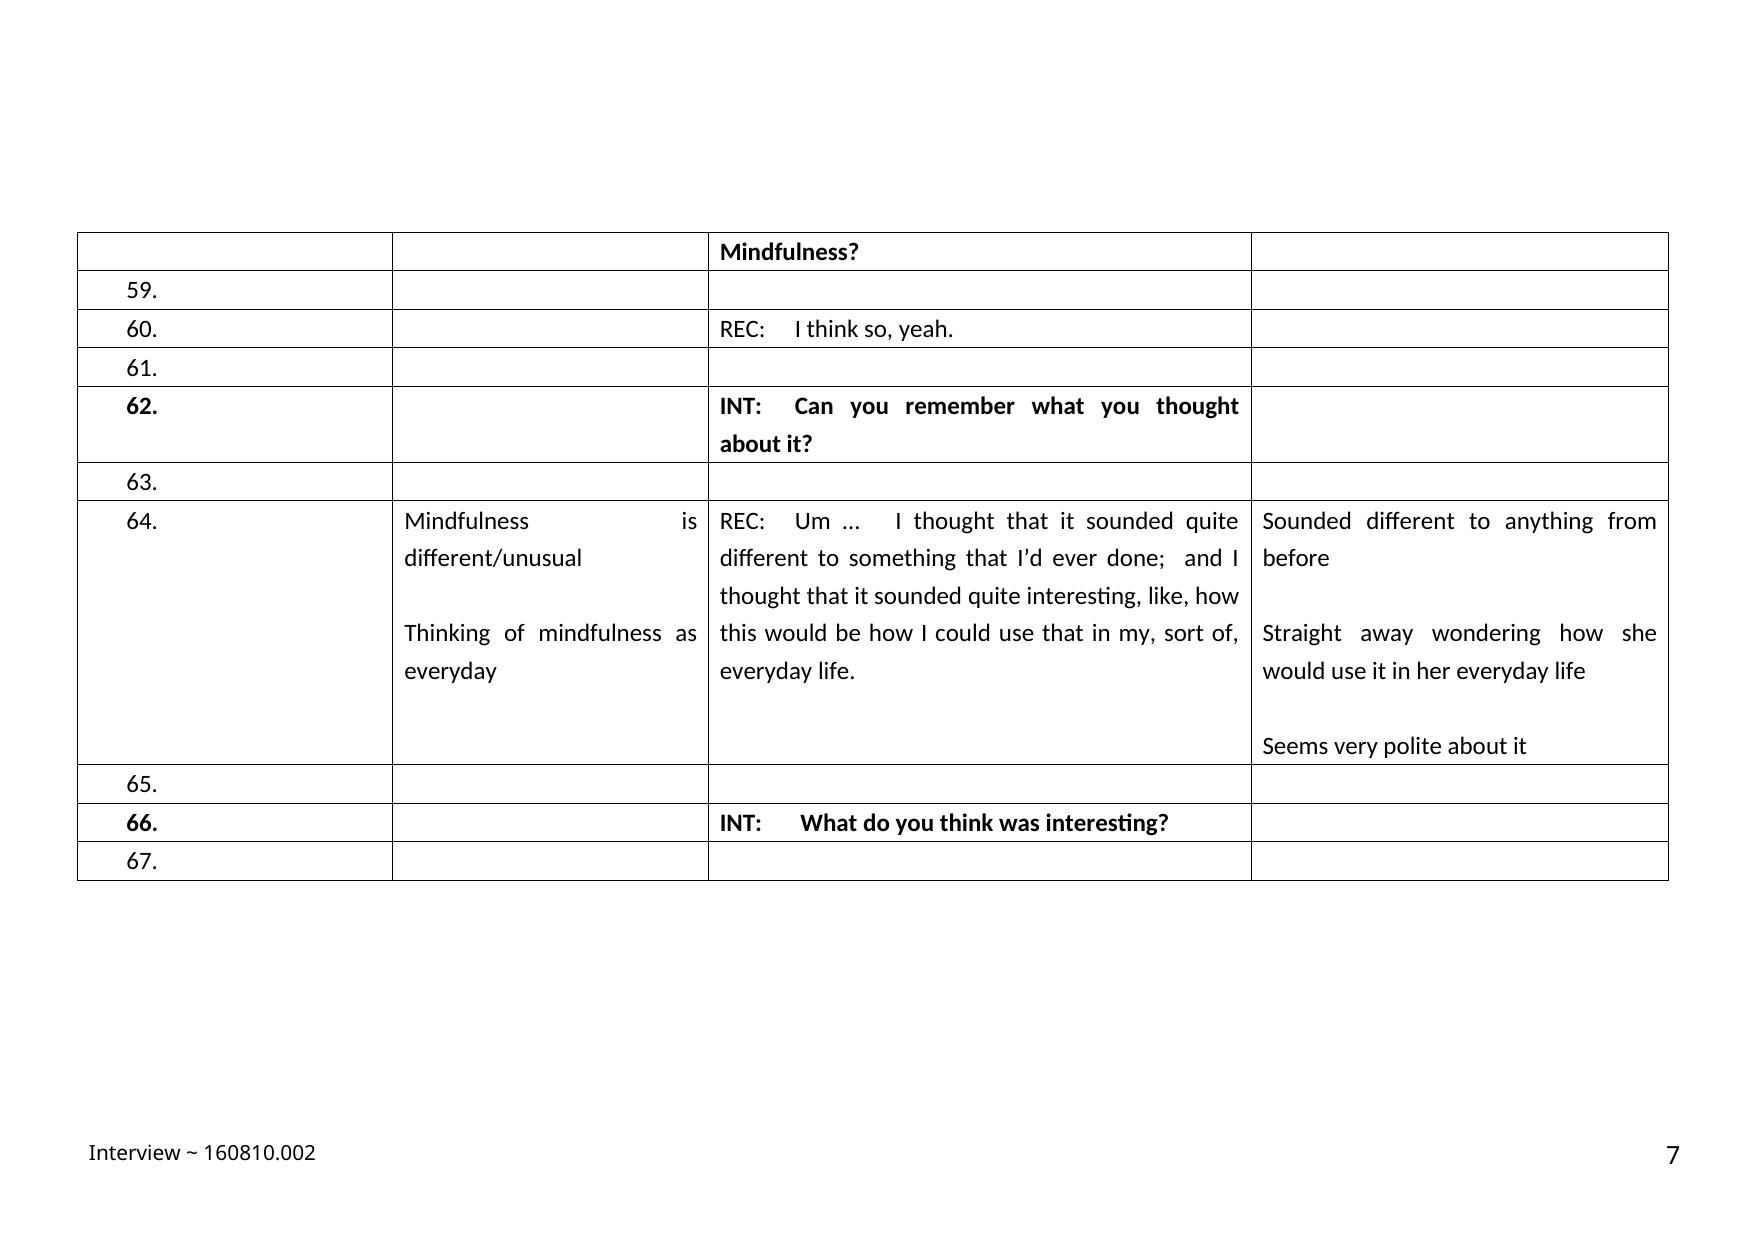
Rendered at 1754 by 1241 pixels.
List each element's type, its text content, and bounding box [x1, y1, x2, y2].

table_cell [393, 271, 708, 309]
table_cell [393, 463, 708, 500]
table_cell [1252, 310, 1668, 347]
table_cell [709, 842, 1251, 879]
table_cell [78, 348, 392, 386]
table_cell [709, 348, 1251, 386]
table_cell [1252, 842, 1668, 879]
table_cell [393, 387, 708, 462]
table_cell [1252, 804, 1668, 841]
table_cell [1252, 387, 1668, 462]
table_cell [709, 271, 1251, 309]
table_cell [1252, 271, 1668, 309]
table_cell REC: Um … I thought that it sounded quite different to something that I’d ever done; and I thought that it sounded quite interesting, like, how this would be how I could use that in my, sort of, everyday life. [709, 501, 1251, 764]
table_cell INT: Can you remember what you thought about it? [709, 387, 1251, 462]
table_cell [393, 310, 708, 347]
table_cell [709, 463, 1251, 500]
table_cell Mindfulness is different/unusual Thinking of mindfulness as everyday [393, 501, 708, 764]
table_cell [709, 233, 1251, 270]
table_cell [393, 348, 708, 386]
table_cell [78, 310, 392, 347]
table_cell [78, 233, 392, 270]
table_cell INT: What do you think was interesting? [709, 804, 1251, 841]
table_cell [78, 387, 392, 462]
table_cell [1252, 463, 1668, 500]
table_cell Sounded different to anything from before Straight away wondering how she would use it in her everyday life Seems very polite about it [1252, 501, 1668, 764]
table_cell [1252, 765, 1668, 802]
table_cell [709, 765, 1251, 802]
table_cell [78, 842, 392, 879]
table_cell REC: I think so, yeah. [709, 310, 1251, 347]
table_cell [393, 233, 708, 270]
table_cell [393, 765, 708, 802]
table_cell [78, 463, 392, 500]
table_cell [1252, 348, 1668, 386]
table_cell [78, 501, 392, 764]
table_cell [78, 765, 392, 802]
table_cell [393, 842, 708, 879]
table_cell [1252, 233, 1668, 270]
table_cell [78, 271, 392, 309]
table_cell [78, 804, 392, 841]
table_cell [393, 804, 708, 841]
